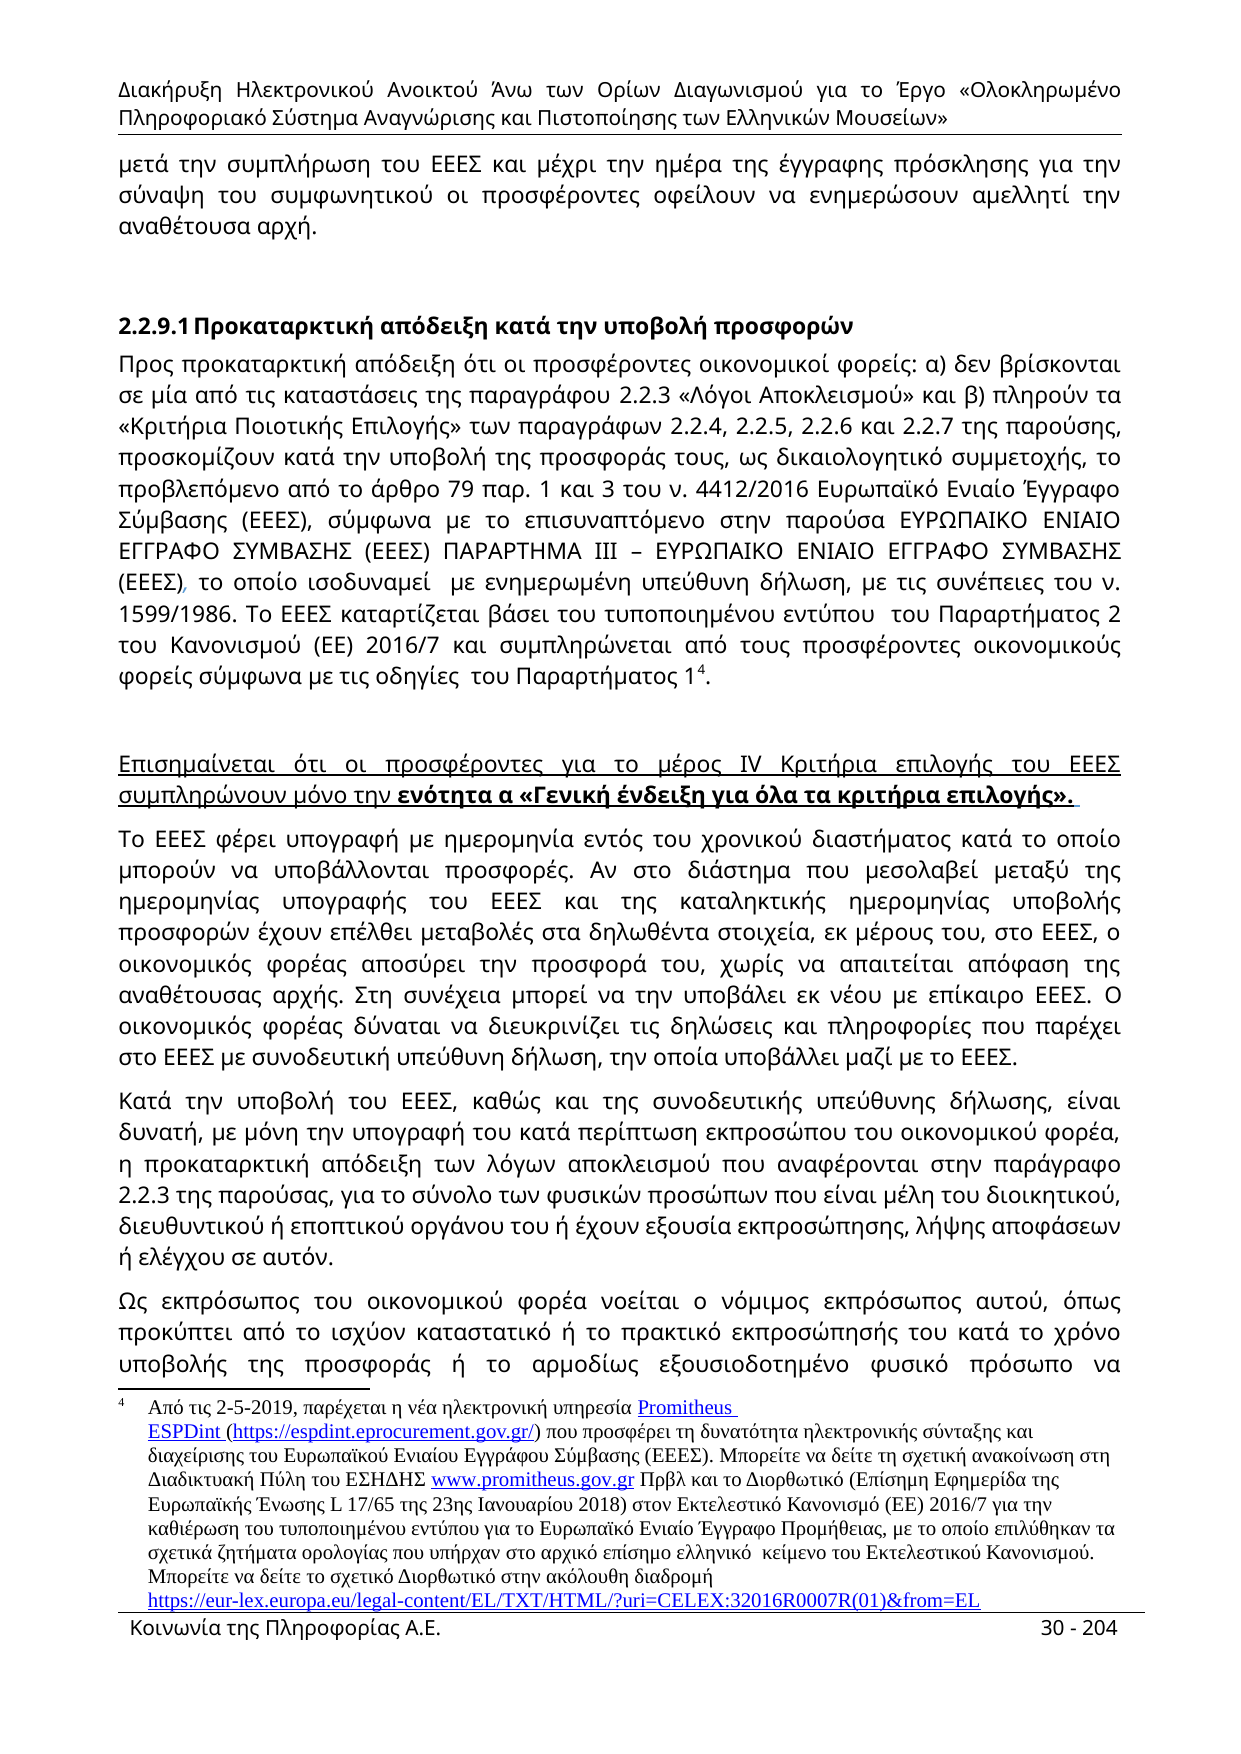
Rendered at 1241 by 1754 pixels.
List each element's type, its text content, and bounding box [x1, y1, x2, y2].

text Προς προκαταρκτική απόδειξη ότι οι προσφέροντες οικονομικοί φορείς: α) δεν βρίσκονται σε μία από τις καταστάσεις της παραγράφου 2.2.3 «Λόγοι Αποκλεισμού» και β) πληρούν τα «Κριτήρια Ποιοτικής Επιλογής» των παραγράφων 2.2.4, 2.2.5, 2.2.6 και 2.2.7 της παρούσης, προσκομίζουν κατά την υποβολή της προσφοράς τους, ως δικαιολογητικό συμμετοχής, το προβλεπόμενο από το άρθρο 79 παρ. 1 και 3 του ν. 4412/2016 Ευρωπαϊκό Ενιαίο Έγγραφο Σύμβασης (ΕΕΕΣ), σύμφωνα με το επισυναπτόμενο στην παρούσα ΕΥΡΩΠΑΙΚΟ ΕΝΙΑΙΟ ΕΓΓΡΑΦΟ ΣΥΜΒΑΣΗΣ (ΕΕΕΣ) ΠΑΡΑΡΤΗΜΑ ΙΙI – ΕΥΡΩΠΑΙΚΟ ΕΝΙΑΙΟ ΕΓΓΡΑΦΟ ΣΥΜΒΑΣΗΣ (ΕΕΕΣ), το οποίο ισοδυναμεί με ενημερωμένη υπεύθυνη δήλωση, με τις συνέπειες του ν. 1599/1986. Το ΕΕΕΣ καταρτίζεται βάσει του τυποποιημένου εντύπου του Παραρτήματος 2 του Κανονισμού (ΕΕ) 2016/7 και συμπληρώνεται από τους προσφέροντες οικονομικούς φορείς σύμφωνα με τις οδηγίες του Παραρτήματος 1. [118, 347, 1122, 691]
text Επισημαίνεται ότι οι προσφέροντες για το μέρος IV Κριτήρια επιλογής του ΕΕΕΣ συμπληρώνουν μόνο την ενότητα α «Γενική ένδειξη για όλα τα κριτήρια επιλογής». [118, 747, 1122, 810]
text Το ΕΕΕΣ φέρει υπογραφή με ημερομηνία εντός του χρονικού διαστήματος κατά το οποίο μπορούν να υποβάλλονται προσφορές. Αν στο διάστημα που μεσολαβεί μεταξύ της ημερομηνίας υπογραφής του ΕΕΕΣ και της καταληκτικής ημερομηνίας υποβολής προσφορών έχουν επέλθει μεταβολές στα δηλωθέντα στοιχεία, εκ μέρους του, στο ΕΕΕΣ, ο οικονομικός φορέας αποσύρει την προσφορά του, χωρίς να απαιτείται απόφαση της αναθέτουσας αρχής. Στη συνέχεια μπορεί να την υποβάλει εκ νέου με επίκαιρο ΕΕΕΣ. Ο οικονομικός φορέας δύναται να διευκρινίζει τις δηλώσεις και πληροφορίες που παρέχει στο ΕΕΕΣ με συνοδευτική υπεύθυνη δήλωση, την οποία υποβάλλει μαζί με το ΕΕΕΣ. [118, 822, 1122, 1072]
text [118, 147, 1122, 241]
text Κατά την υποβολή του ΕΕΕΣ, καθώς και της συνοδευτικής υπεύθυνης δήλωσης, είναι δυνατή, με μόνη την υπογραφή του κατά περίπτωση εκπροσώπου του οικονομικού φορέα, η προκαταρκτική απόδειξη των λόγων αποκλεισμού που αναφέρονται στην παράγραφο 2.2.3 της παρούσας, για το σύνολο των φυσικών προσώπων που είναι μέλη του διοικητικού, διευθυντικού ή εποπτικού οργάνου του ή έχουν εξουσία εκπροσώπησης, λήψης αποφάσεων ή ελέγχου σε αυτόν. [118, 1085, 1122, 1272]
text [118, 1285, 1122, 1379]
subtitle Προκαταρκτική απόδειξη κατά την υποβολή προσφορών [118, 310, 1122, 341]
